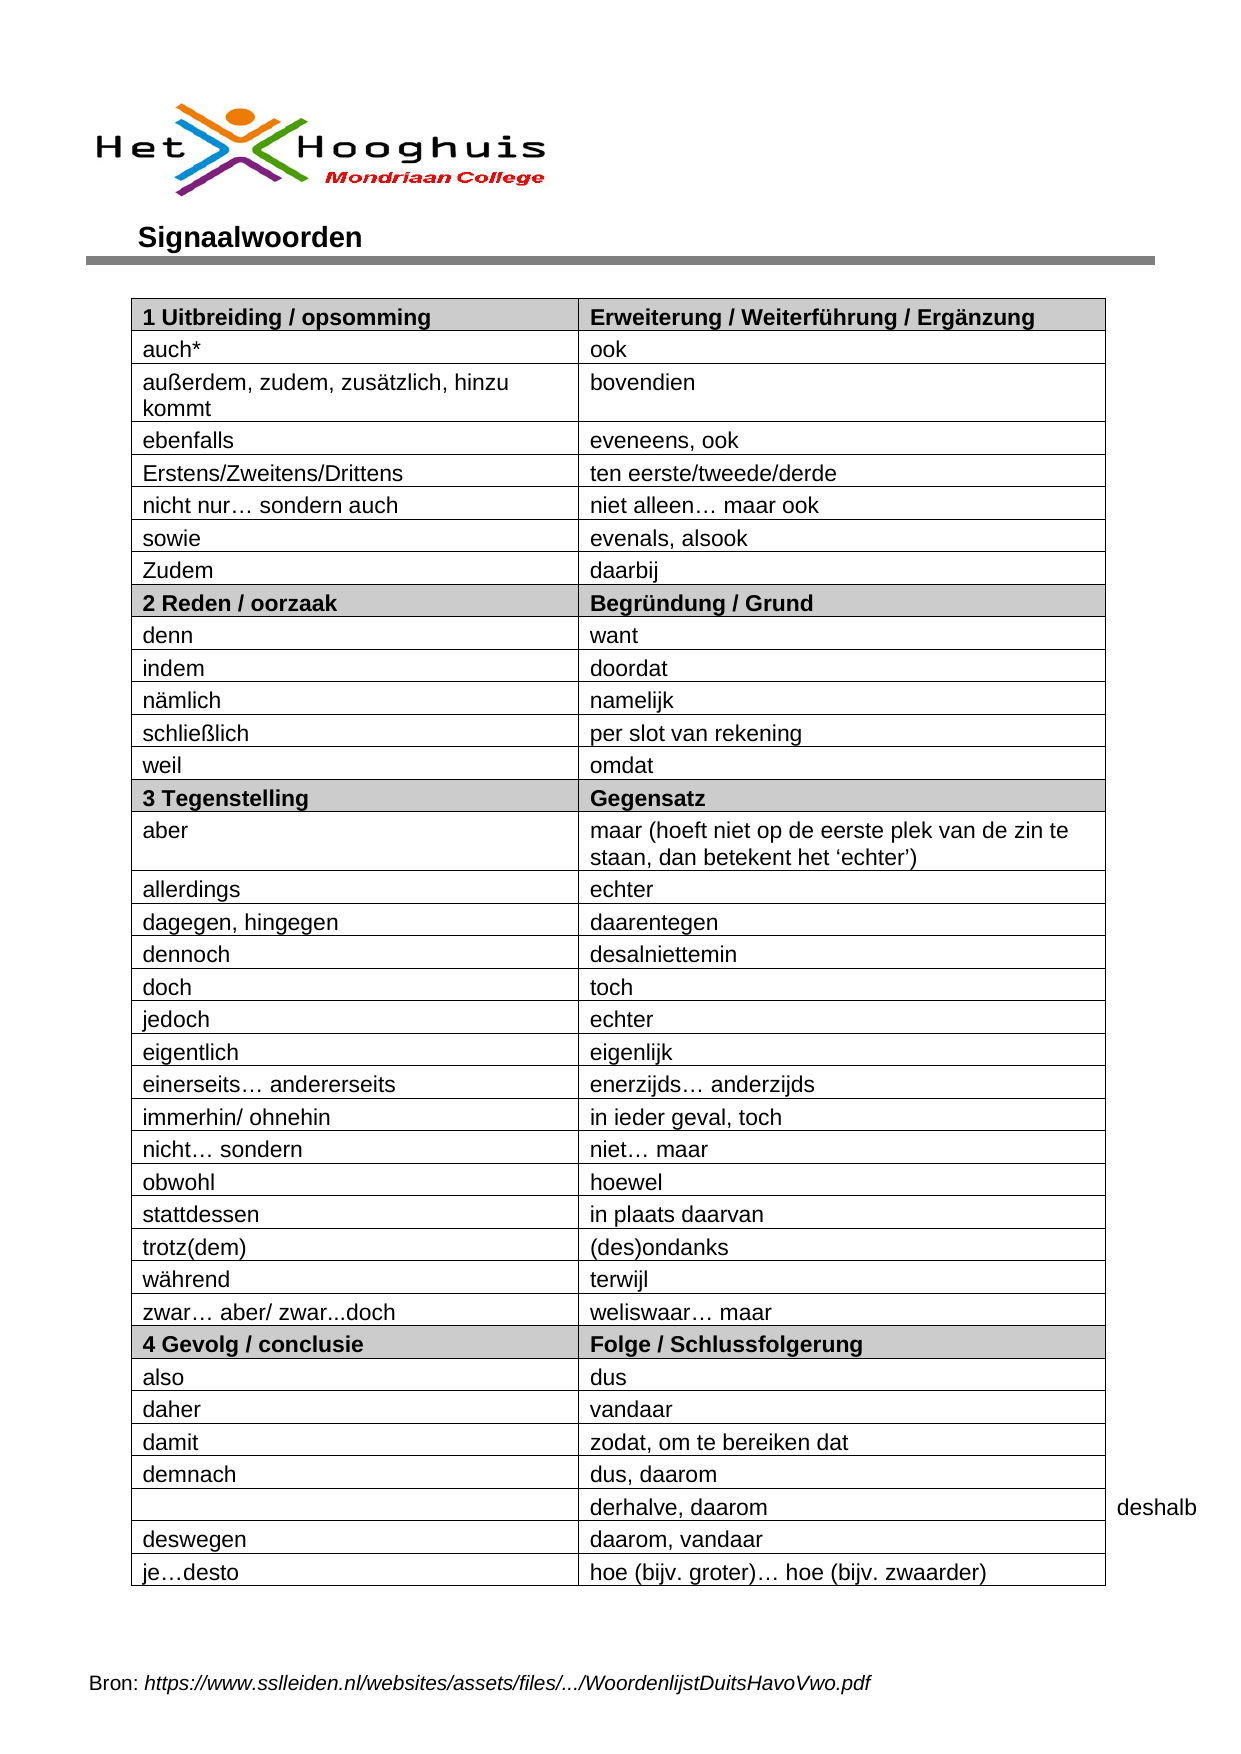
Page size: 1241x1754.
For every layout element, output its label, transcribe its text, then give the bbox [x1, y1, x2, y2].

table_cell eigenlijk [579, 1034, 1105, 1065]
table_cell terwijl [579, 1261, 1105, 1293]
table_cell zodat, om te bereiken dat [579, 1424, 1105, 1455]
table_cell hoewel [579, 1164, 1105, 1195]
table_cell nicht… sondern [132, 1131, 578, 1163]
table_cell omdat [579, 747, 1105, 779]
table_cell doch [132, 969, 578, 1000]
table_cell allerdings [132, 871, 578, 903]
table_cell nicht nur… sondern auch [132, 487, 578, 519]
table_cell derhalve, daarom [579, 1489, 1105, 1520]
table_cell ook [579, 331, 1105, 362]
table_cell auch* [132, 331, 578, 362]
table_cell enerzijds… anderzijds [579, 1066, 1105, 1098]
table_cell Begründung / Grund [579, 585, 1105, 616]
table_cell also [132, 1359, 578, 1390]
table_cell dagegen, hingegen [132, 904, 578, 935]
table_cell obwohl [132, 1164, 578, 1195]
table_cell dus, daarom [579, 1456, 1105, 1488]
table_cell bovendien [579, 364, 1105, 421]
table_cell niet… maar [579, 1131, 1105, 1163]
table_cell während [132, 1261, 578, 1293]
table_cell in plaats daarvan [579, 1196, 1105, 1228]
table_cell außerdem, zudem, zusätzlich, hinzu kommt [132, 364, 578, 421]
table_cell dus [579, 1359, 1105, 1390]
table_cell zwar… aber/ zwar...doch [132, 1294, 578, 1325]
table_cell daarentegen [579, 904, 1105, 935]
table_cell in ieder geval, toch [579, 1099, 1105, 1130]
table_cell weliswaar… maar [579, 1294, 1105, 1325]
subtitle Signaalwoorden [87, 220, 1141, 253]
table_cell per slot van rekening [579, 715, 1105, 746]
table_cell niet alleen… maar ook [579, 487, 1105, 519]
table_cell toch [579, 969, 1105, 1000]
table_cell maar (hoeft niet op de eerste plek van de zin te staan, dan betekent het ‘echter’) [579, 812, 1105, 870]
table_cell ebenfalls [132, 422, 578, 454]
table_cell nämlich [132, 682, 578, 714]
table_cell daarbij [579, 552, 1105, 584]
table_cell sowie [132, 520, 578, 551]
table_cell (des)ondanks [579, 1229, 1105, 1260]
table_cell schließlich [132, 715, 578, 746]
table_cell immerhin/ ohnehin [132, 1099, 578, 1130]
table_cell vandaar [579, 1391, 1105, 1423]
table_cell 4 Gevolg / conclusie [132, 1326, 578, 1358]
table_cell [132, 1489, 578, 1520]
table_cell ten eerste/tweede/derde [579, 455, 1105, 486]
table_cell Zudem [132, 552, 578, 584]
table_cell jedoch [132, 1001, 578, 1033]
table_cell denn [132, 617, 578, 649]
table_cell demnach [132, 1456, 578, 1488]
picture [88, 100, 550, 199]
table_cell deshalb [1106, 1488, 1240, 1520]
table_cell evenals, alsook [579, 520, 1105, 551]
table_cell hoe (bijv. groter)… hoe (bijv. zwaarder) [579, 1554, 1105, 1585]
table_cell aber [132, 812, 578, 870]
table_header Erweiterung / Weiterführung / Ergänzung [579, 299, 1105, 330]
table_cell desalniettemin [579, 936, 1105, 968]
table_cell eveneens, ook [579, 422, 1105, 454]
table_cell 3 Tegenstelling [132, 780, 578, 811]
table_cell namelijk [579, 682, 1105, 714]
table_cell dennoch [132, 936, 578, 968]
table_cell Folge / Schlussfolgerung [579, 1326, 1105, 1358]
table_cell Gegensatz [579, 780, 1105, 811]
table_cell damit [132, 1424, 578, 1455]
table_cell einerseits… andererseits [132, 1066, 578, 1098]
table_cell stattdessen [132, 1196, 578, 1228]
table_cell doordat [579, 650, 1105, 681]
table_cell daher [132, 1391, 578, 1423]
table_cell weil [132, 747, 578, 779]
table_cell Erstens/Zweitens/Drittens [132, 455, 578, 486]
table_cell 2 Reden / oorzaak [132, 585, 578, 616]
table_cell eigentlich [132, 1034, 578, 1065]
table_cell indem [132, 650, 578, 681]
table_header 1 Uitbreiding / opsomming [132, 299, 578, 330]
table_cell echter [579, 871, 1105, 903]
table_cell deswegen [132, 1521, 578, 1553]
table_cell je…desto [132, 1554, 578, 1585]
table_cell want [579, 617, 1105, 649]
table_cell daarom, vandaar [579, 1521, 1105, 1553]
table_cell trotz(dem) [132, 1229, 578, 1260]
table_cell echter [579, 1001, 1105, 1033]
